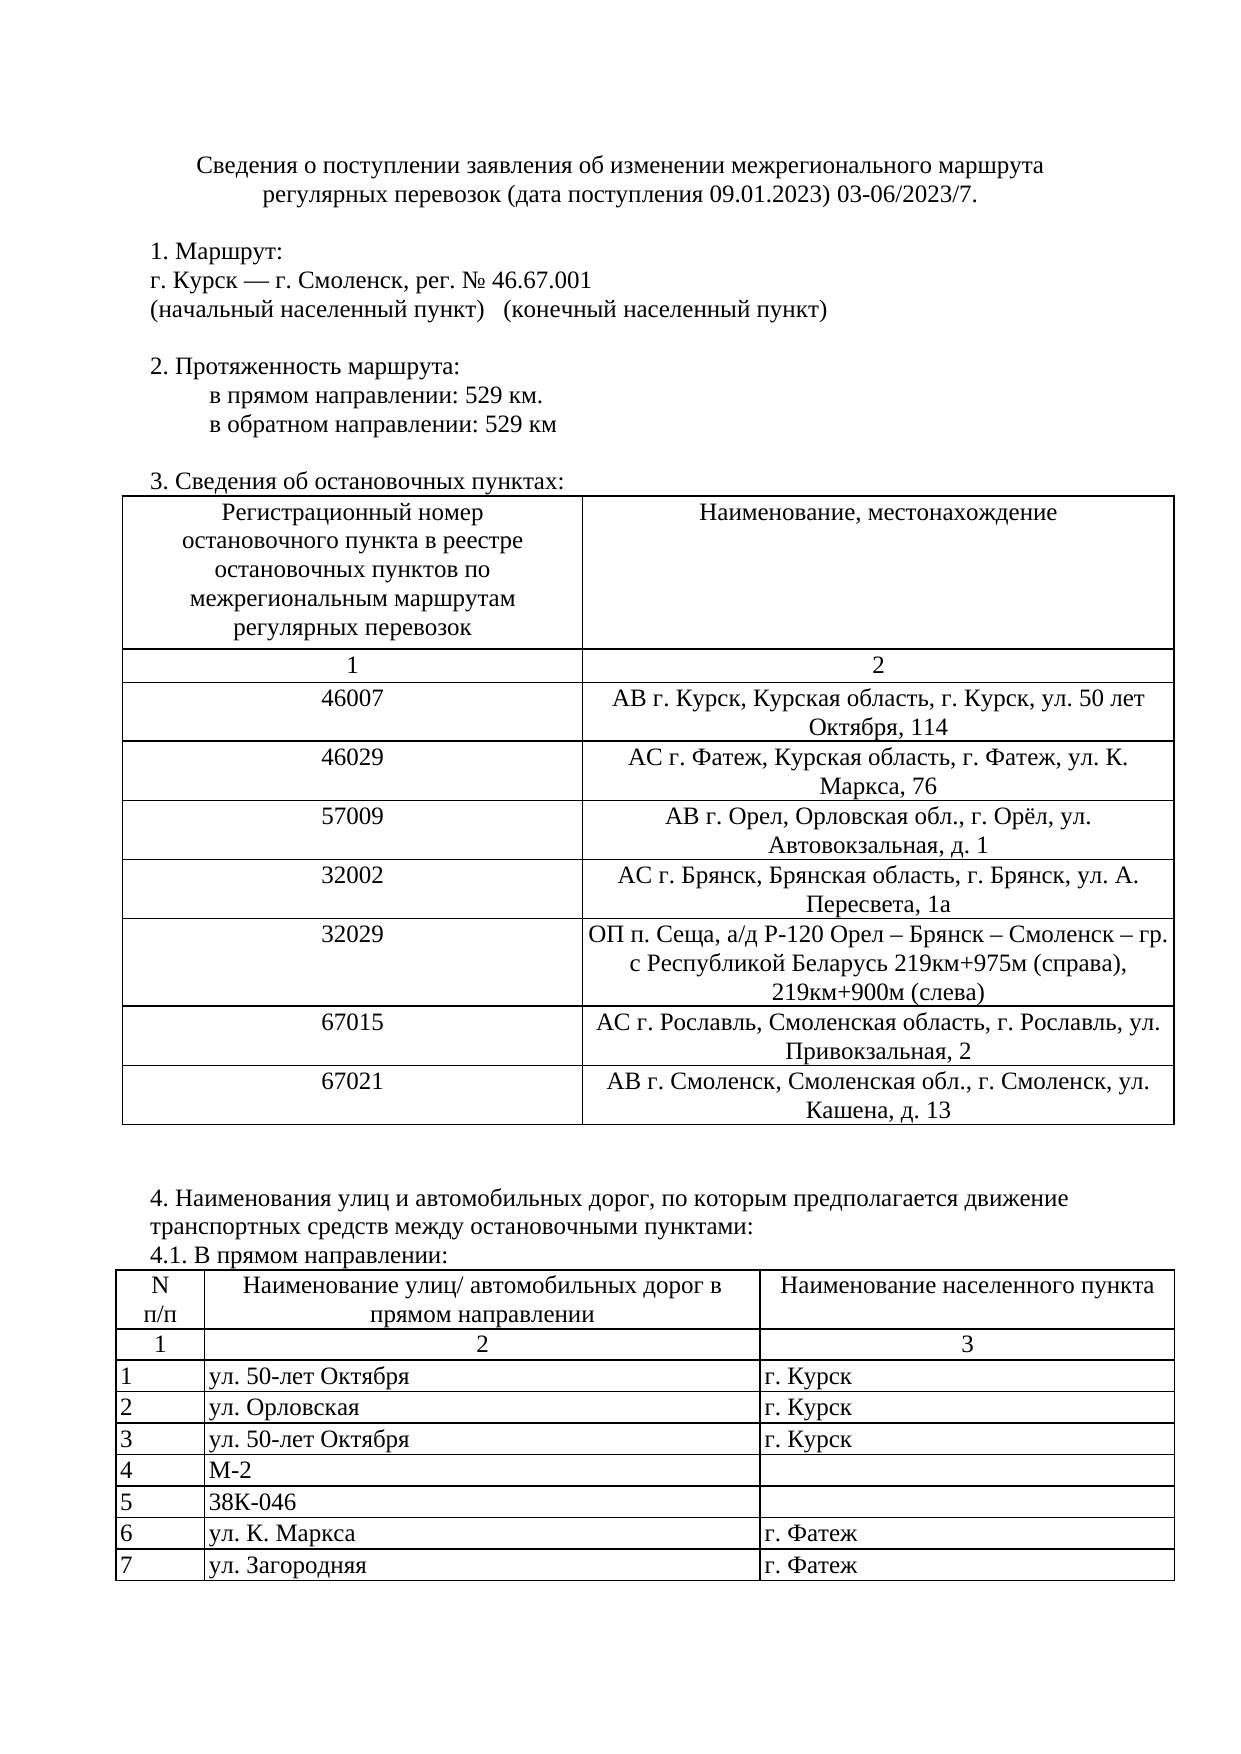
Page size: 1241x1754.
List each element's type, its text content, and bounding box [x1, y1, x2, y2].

table_cell 4 [117, 1455, 204, 1485]
table_cell 2 [583, 650, 1173, 681]
table_cell 5 [117, 1487, 204, 1517]
table_cell АС г. Фатеж, Курская область, г. Фатеж, ул. К. Маркса, 76 [583, 742, 1173, 799]
table_header Регистрационный номер остановочного пункта в реестре остановочных пунктов по межрегиональным маршрутам регулярных перевозок [123, 497, 582, 648]
table_cell ул. Загородняя [205, 1550, 759, 1579]
table_cell 3 [117, 1424, 204, 1454]
table_cell г. Курск [761, 1392, 1174, 1422]
table_cell АВ г. Курск, Курская область, г. Курск, ул. 50 лет Октября, 114 [583, 683, 1173, 740]
table_cell 1 [117, 1330, 204, 1359]
table_cell 32002 [123, 860, 582, 918]
table_cell АВ г. Смоленск, Смоленская обл., г. Смоленск, ул. Кашена, д. 13 [583, 1066, 1173, 1123]
table_cell АВ г. Орел, Орловская обл., г. Орёл, ул. Автовокзальная, д. 1 [583, 801, 1173, 858]
text 4.1. В прямом направлении: [150, 1240, 1090, 1269]
table_cell 2 [117, 1392, 204, 1422]
table_cell 67021 [123, 1066, 582, 1123]
table_header Наименование улиц/ автомобильных дорог в прямом направлении [205, 1271, 759, 1328]
text 4. Наименования улиц и автомобильных дорог, по которым предполагается движение транспортных средств между остановочными пунктами: [150, 1183, 1090, 1240]
table_cell 1 [117, 1361, 204, 1391]
table_cell г. Фатеж [761, 1550, 1174, 1579]
table_cell 7 [117, 1550, 204, 1579]
text Сведения о поступлении заявления об изменении межрегионального маршрута регулярных перевозок (дата поступления 09.01.2023) 03-06/2023/7. [150, 150, 1090, 207]
text 1. Маршрут: [150, 236, 1090, 265]
table_cell ул. Орловская [205, 1392, 759, 1422]
table_cell 3 [761, 1330, 1174, 1359]
table_cell 46029 [123, 742, 582, 799]
table_header Наименование населенного пункта [761, 1271, 1174, 1328]
table_header N п/п [117, 1271, 204, 1328]
table_cell 6 [117, 1518, 204, 1548]
table_cell ул. 50-лет Октября [205, 1361, 759, 1391]
table_cell ул. К. Маркса [205, 1518, 759, 1548]
text 2. Протяженность маршрута: [150, 351, 1090, 380]
table_cell ОП п. Сеща, а/д Р-120 Орел – Брянск – Смоленск – гр. с Республикой Беларусь 219км+975м (справа), 219км+900м (слева) [583, 919, 1173, 1005]
table_header Наименование, местонахождение [583, 497, 1173, 648]
text (начальный населенный пункт) (конечный населенный пункт) [150, 294, 1090, 322]
table_cell 38К-046 [205, 1487, 759, 1517]
table_cell г. Курск [761, 1361, 1174, 1391]
table_cell г. Фатеж [761, 1518, 1174, 1548]
table_cell ул. 50-лет Октября [205, 1424, 759, 1454]
table_cell 1 [123, 650, 582, 681]
table_cell АС г. Брянск, Брянская область, г. Брянск, ул. А. Пересвета, 1а [583, 860, 1173, 918]
table_cell [761, 1455, 1174, 1485]
text в обратном направлении: 529 км [150, 409, 1090, 437]
table_cell 67015 [123, 1007, 582, 1064]
text 3. Сведения об остановочных пунктах: [150, 466, 1090, 495]
table_cell г. Курск [761, 1424, 1174, 1454]
table_cell АС г. Рославль, Смоленская область, г. Рославль, ул. Привокзальная, 2 [583, 1007, 1173, 1064]
text в прямом направлении: 529 км. [150, 380, 1090, 409]
text г. Курск — г. Смоленск, рег. № 46.67.001 [150, 265, 1090, 294]
table_cell 57009 [123, 801, 582, 858]
table_cell 46007 [123, 683, 582, 740]
table_cell 2 [205, 1330, 759, 1359]
table_cell 32029 [123, 919, 582, 1005]
table_cell М-2 [205, 1455, 759, 1485]
table_cell [761, 1487, 1174, 1517]
